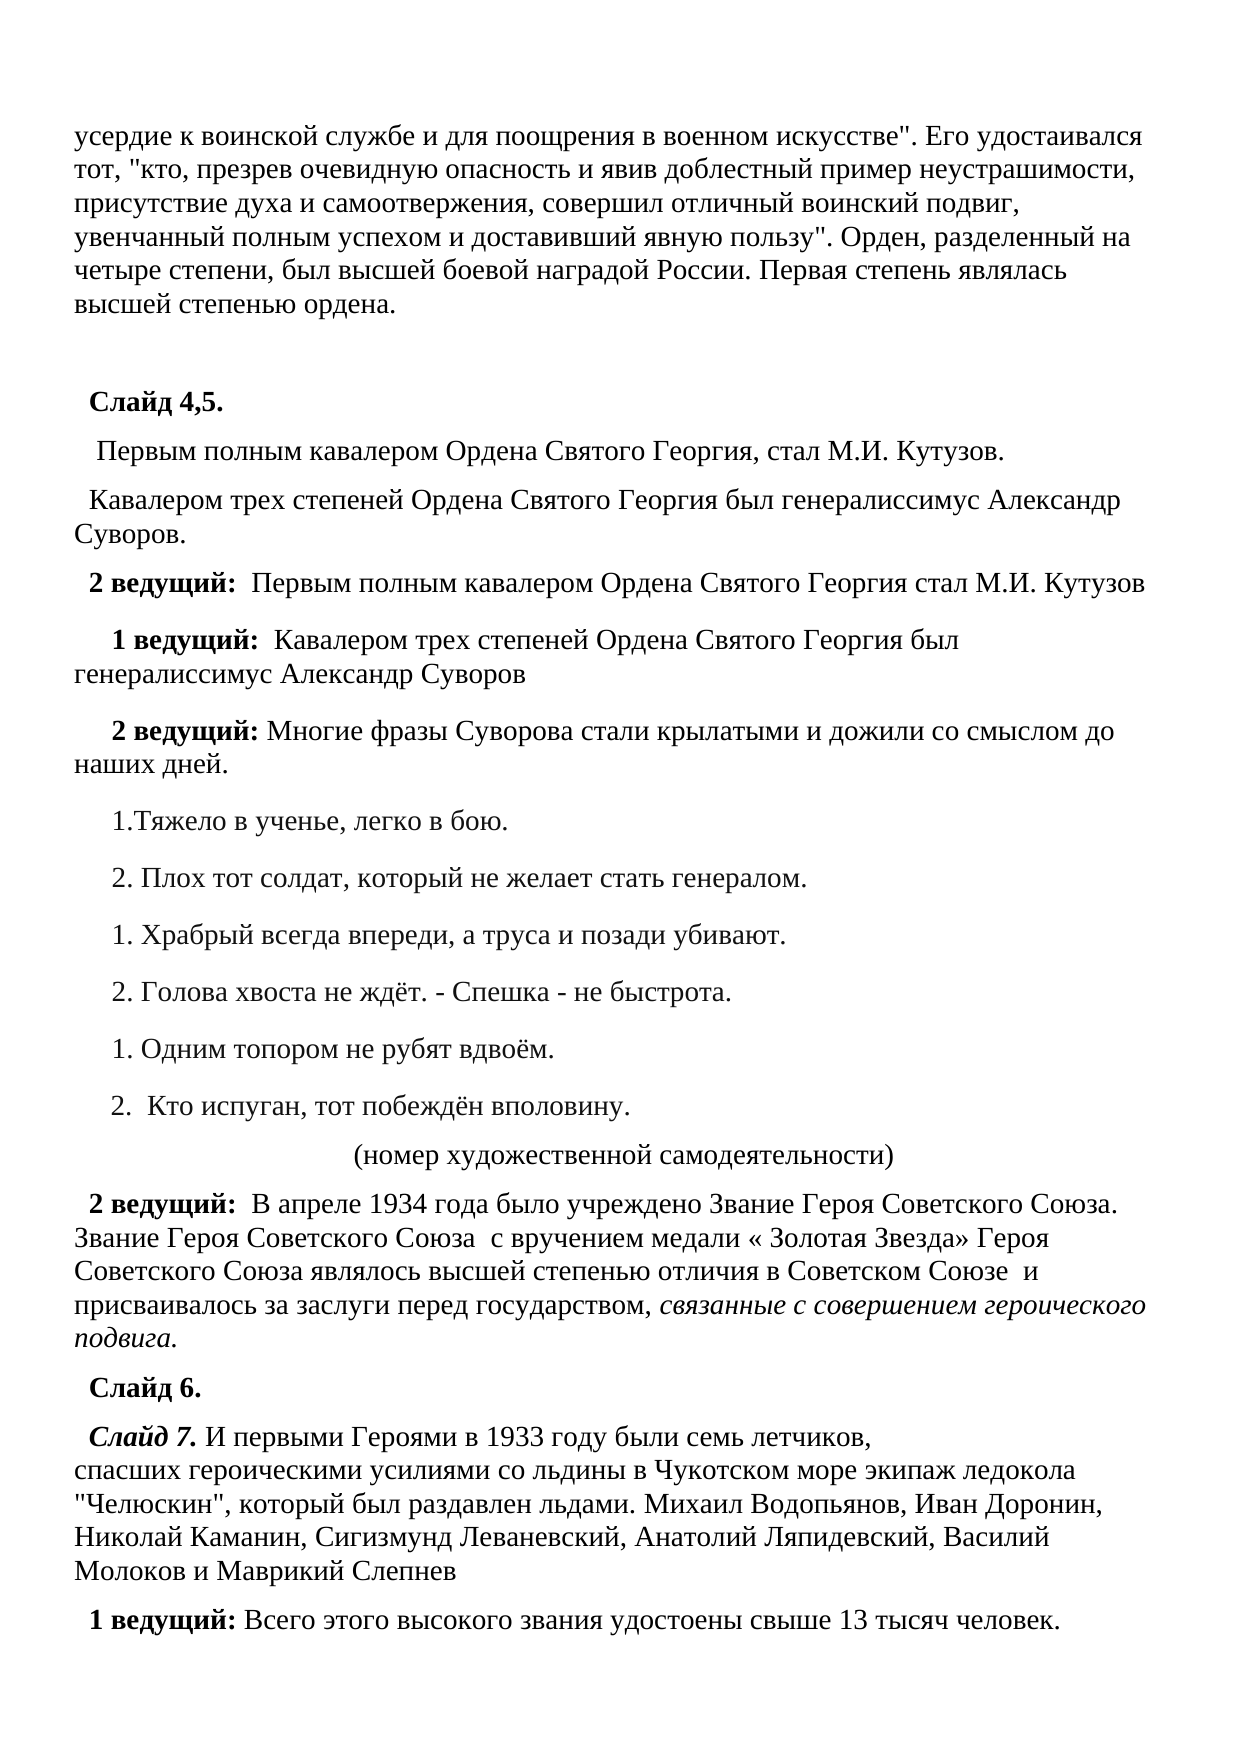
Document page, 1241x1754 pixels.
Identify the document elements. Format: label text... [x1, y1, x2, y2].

text Первым полным кавалером Ордена Святого Георгия, стал М.И. Кутузов. [74, 433, 1152, 467]
text 2. Кто испуган, тот побеждён вполовину. [74, 1088, 1152, 1122]
text Кавалером трех степеней Ордена Святого Георгия был генералиссимус Александр Суворов. [74, 482, 1152, 549]
text 1 ведущий: Всего этого высокого звания удостоены свыше 13 тысяч человек. [74, 1602, 1152, 1636]
text 2. Голова хвоста не ждёт. - Спешка - не быстрота. [74, 974, 1152, 1008]
text 1 ведущий: Кавалером трех степеней Ордена Святого Георгия был генералиссимус Александр Суворов [74, 622, 1152, 689]
text 2. Плох тот солдат, который не желает стать генералом. [74, 860, 1152, 894]
text 2 ведущий: Первым полным кавалером Ордена Святого Георгия стал М.И. Кутузов [74, 565, 1152, 599]
text Слайд 6. [74, 1370, 1152, 1403]
text 1. Храбрый всегда впереди, а труса и позади убивают. [74, 917, 1152, 951]
text Слайд 4,5. [74, 384, 1152, 418]
text 1.Тяжело в ученье, легко в бою. [74, 803, 1152, 837]
text Слайд 7. И первыми Героями в 1933 году были семь летчиков, спасших героическими усилиями со льдины в Чукотском море экипаж ледокола "Челюскин", который был раздавлен льдами. Михаил Водопьянов, Иван Доронин, Николай Каманин, Сигизмунд Леваневский, Анатолий Ляпидевский, Василий Молоков и Маврикий Слепнев [74, 1419, 1152, 1587]
text 2 ведущий: В апреле 1934 года было учреждено Звание Героя Советского Союза. Звание Героя Советского Союза с вручением медали « Золотая Звезда» Героя Советского Союза являлось высшей степенью отличия в Советском Союзе и присваивалось за заслуги перед государством, связанные с совершением героического подвига. [74, 1186, 1152, 1354]
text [74, 118, 1152, 319]
text (номер художественной самодеятельности) [74, 1137, 1152, 1171]
text 2 ведущий: Многие фразы Суворова стали крылатыми и дожили со смыслом до наших дней. [74, 713, 1152, 780]
text 1. Одним топором не рубят вдвоём. [74, 1031, 1152, 1065]
